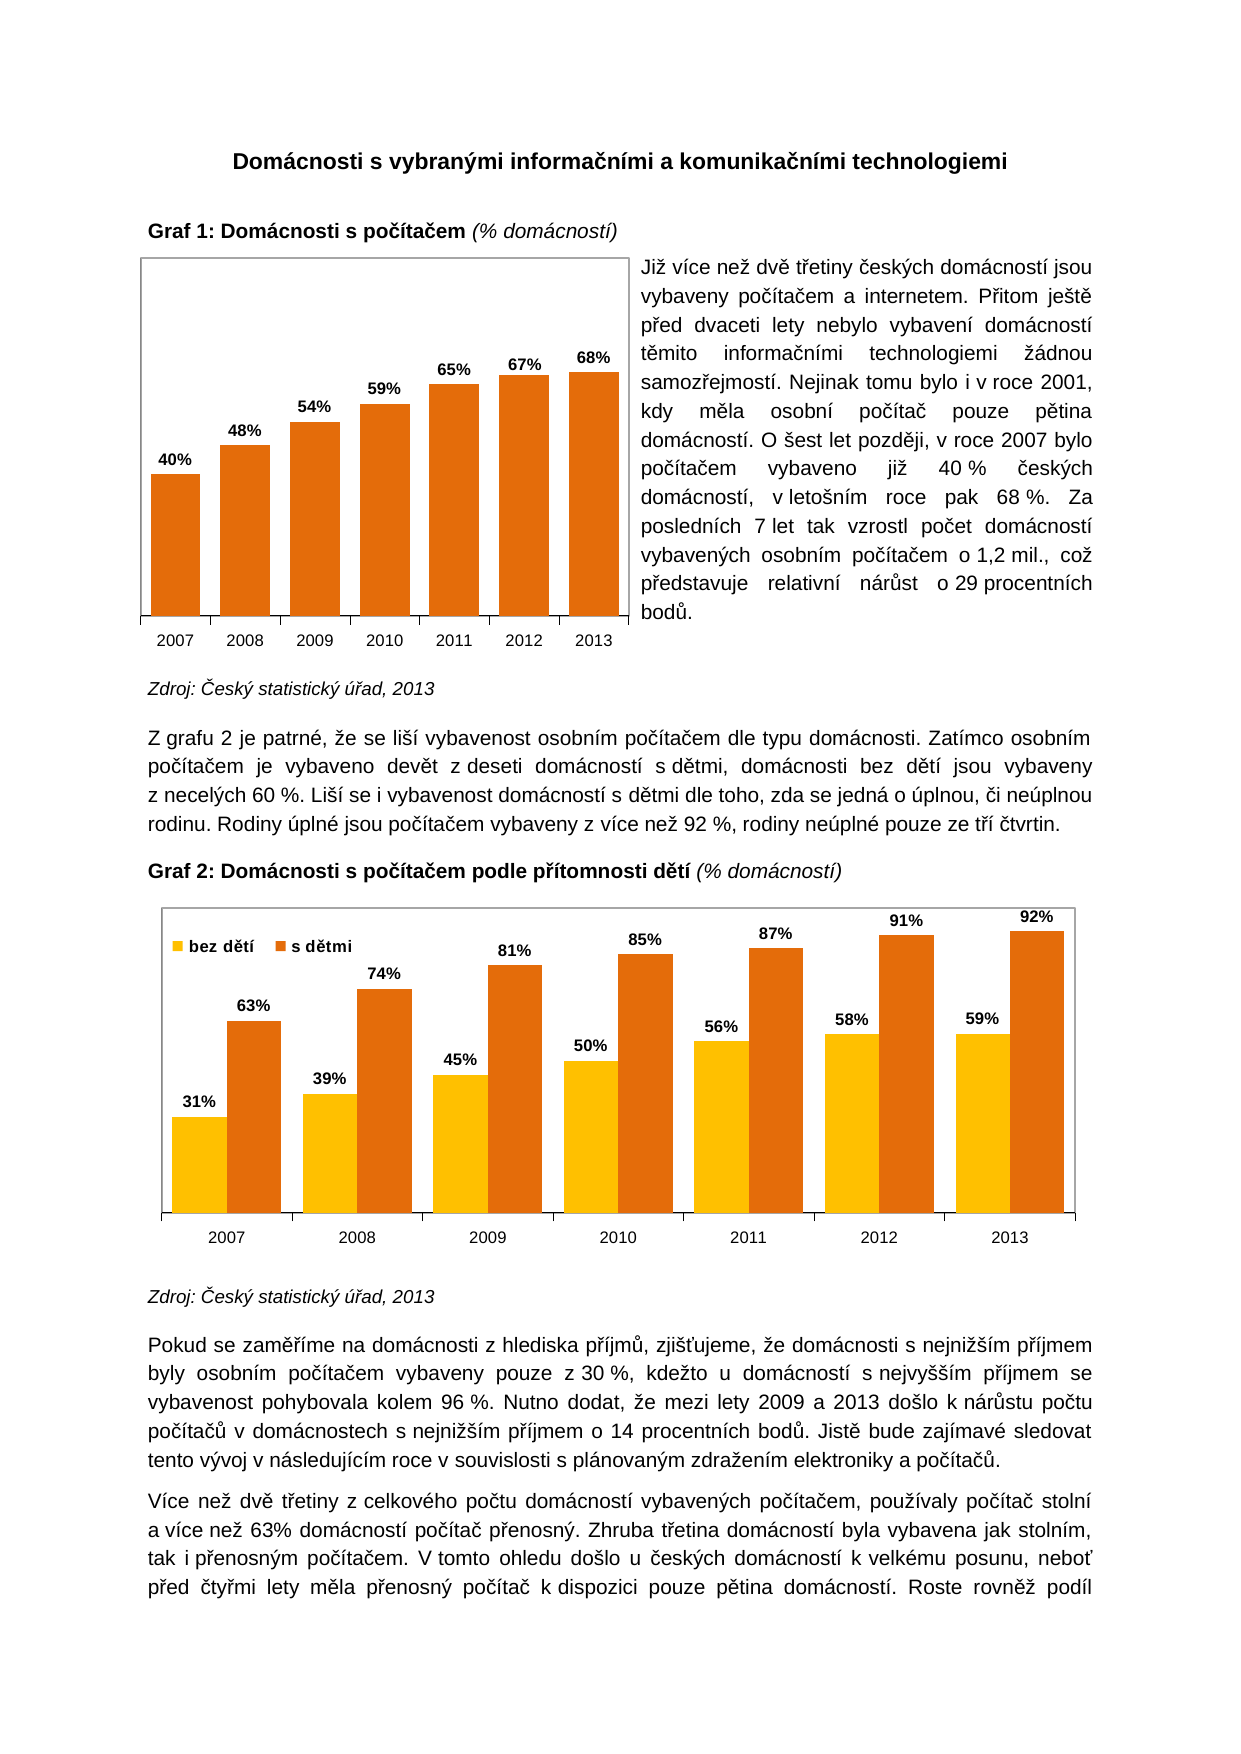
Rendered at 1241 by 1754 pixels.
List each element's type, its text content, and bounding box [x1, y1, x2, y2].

text Zdroj: Český statistický úřad, 2013 [148, 678, 1093, 700]
text Graf 2: Domácnosti s počítačem podle přítomnosti dětí (% domácností) [148, 859, 1093, 883]
text Zdroj: Český statistický úřad, 2013 [148, 1286, 1093, 1307]
text Domácnosti s vybranými informačními a komunikačními technologiemi [148, 148, 1093, 174]
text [148, 1489, 1093, 1599]
text Již více než dvě třetiny českých domácností jsou vybaveny počítačem a internetem. Přitom ještě před dvaceti lety nebylo vybavení domácností těmito informačními technologiemi žádnou samozřejmostí. Nejinak tomu bylo i v roce 2001, kdy měla osobní počítač pouze pětina domácností. O šest let později, v roce 2007 bylo počítačem vybaveno již 40 % českých domácností, v letošním roce pak 68 %. Za posledních 7 let tak vzrostl počet domácností vybavených osobním počítačem o 1,2 mil., což představuje relativní nárůst o 29 procentních bodů. [148, 255, 1093, 624]
text Pokud se zaměříme na domácnosti z hlediska příjmů, zjišťujeme, že domácnosti s nejnižším příjmem byly osobním počítačem vybaveny pouze z 30 %, kdežto u domácností s nejvyšším příjmem se vybavenost pohybovala kolem 96 %. Nutno dodat, že mezi lety 2009 a 2013 došlo k nárůstu počtu počítačů v domácnostech s nejnižším příjmem o 14 procentních bodů. Jistě bude zajímavé sledovat tento vývoj v následujícím roce v souvislosti s plánovaným zdražením elektroniky a počítačů. [148, 1332, 1093, 1471]
text Z grafu 2 je patrné, že se liší vybavenost osobním počítačem dle typu domácnosti. Zatímco osobním počítačem je vybaveno devět z deseti domácností s dětmi, domácnosti bez dětí jsou vybaveny z necelých 60 %. Liší se i vybavenost domácností s dětmi dle toho, zda se jedná o úplnou, či neúplnou rodinu. Rodiny úplné jsou počítačem vybaveny z více než 92 %, rodiny neúplné pouze ze tří čtvrtin. [148, 725, 1093, 836]
text Graf 1: Domácnosti s počítačem (% domácností) [148, 223, 478, 242]
text Graf 1: Domácnosti s počítačem (% domácností) [611, 223, 1093, 242]
